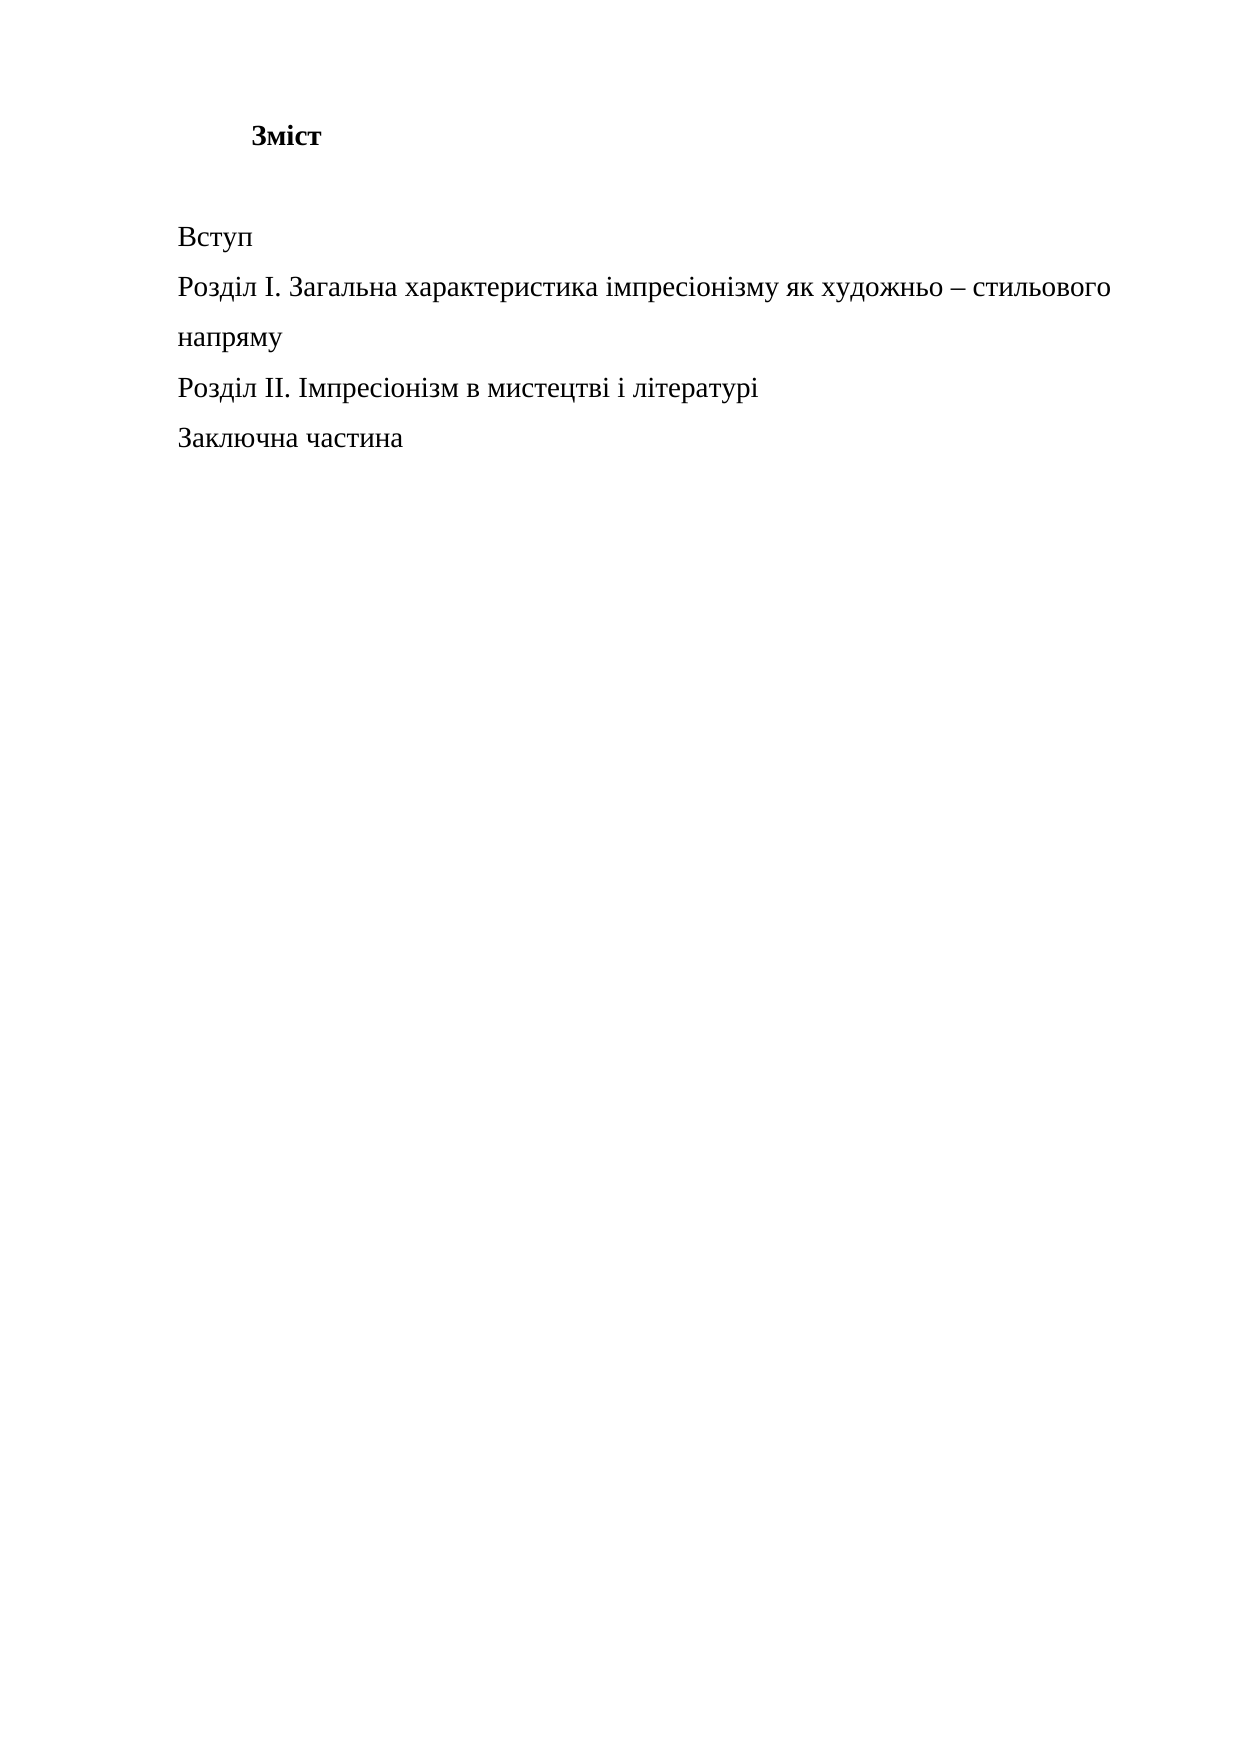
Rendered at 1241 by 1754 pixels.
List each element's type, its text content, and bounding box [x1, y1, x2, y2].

text Заключна частина [177, 420, 1152, 453]
text Розділ ІІ. Імпресіонізм в мистецтві і літературі [177, 370, 1152, 403]
text Зміст [177, 118, 1152, 152]
text Вступ [177, 219, 1152, 252]
text Розділ І. Загальна характеристика імпресіонізму як художньо – стильового напряму [177, 269, 1152, 353]
